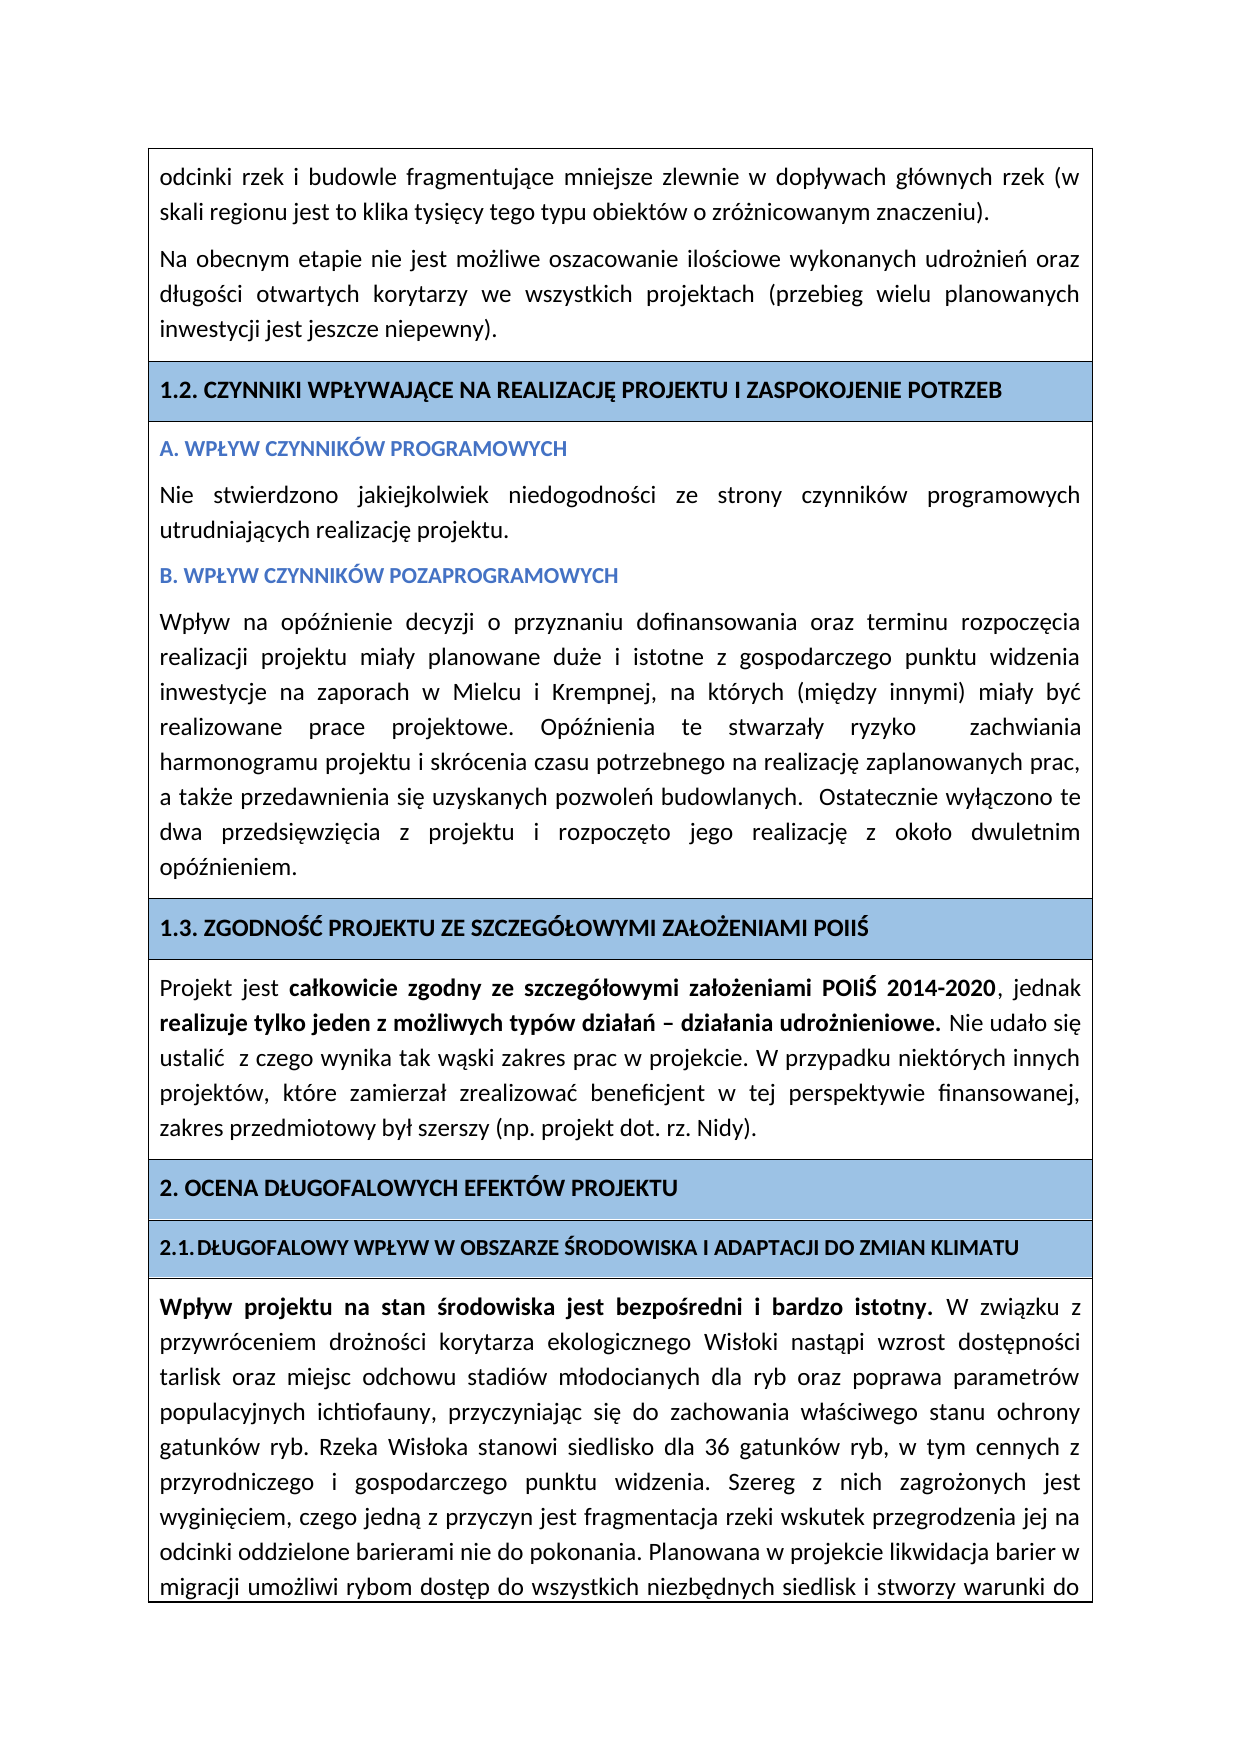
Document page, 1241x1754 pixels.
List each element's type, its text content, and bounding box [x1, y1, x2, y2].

table_cell Projekt jest całkowicie zgodny ze szczegółowymi założeniami POIiŚ 2014-2020, jednak realizuje tylko jeden z możliwych typów działań – działania udrożnieniowe. Nie udało się ustalić z czego wynika tak wąski zakres prac w projekcie. W przypadku niektórych innych projektów, które zamierzał zrealizować beneficjent w tej perspektywie finansowanej, zakres przedmiotowy był szerszy (np. projekt dot. rz. Nidy). [149, 960, 1092, 1159]
table_cell A. WPŁYW CZYNNIKÓW PROGRAMOWYCH Nie stwierdzono jakiejkolwiek niedogodności ze strony czynników programowych utrudniających realizację projektu. B. WPŁYW CZYNNIKÓW POZAPROGRAMOWYCH Wpływ na opóźnienie decyzji o przyznaniu dofinansowania oraz terminu rozpoczęcia realizacji projektu miały planowane duże i istotne z gospodarczego punktu widzenia inwestycje na zaporach w Mielcu i Krempnej, na których (między innymi) miały być realizowane prace projektowe. Opóźnienia te stwarzały ryzyko zachwiania harmonogramu projektu i skrócenia czasu potrzebnego na realizację zaplanowanych prac, a także przedawnienia się uzyskanych pozwoleń budowlanych. Ostatecznie wyłączono te dwa przedsięwzięcia z projektu i rozpoczęto jego realizację z około dwuletnim opóźnieniem. [149, 422, 1092, 898]
table_cell DŁUGOFALOWY WPŁYW W OBSZARZE ŚRODOWISKA I ADAPTACJI DO ZMIAN KLIMATU [149, 1221, 1092, 1277]
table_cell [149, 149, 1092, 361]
table_cell 2. OCENA DŁUGOFALOWYCH EFEKTÓW PROJEKTU [149, 1160, 1092, 1219]
table_cell 1.2. CZYNNIKI WPŁYWAJĄCE NA REALIZACJĘ PROJEKTU I ZASPOKOJENIE POTRZEB [149, 362, 1092, 421]
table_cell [149, 1279, 1092, 1601]
table_cell 1.3. ZGODNOŚĆ PROJEKTU ZE SZCZEGÓŁOWYMI ZAŁOŻENIAMI POIIŚ [149, 899, 1092, 959]
